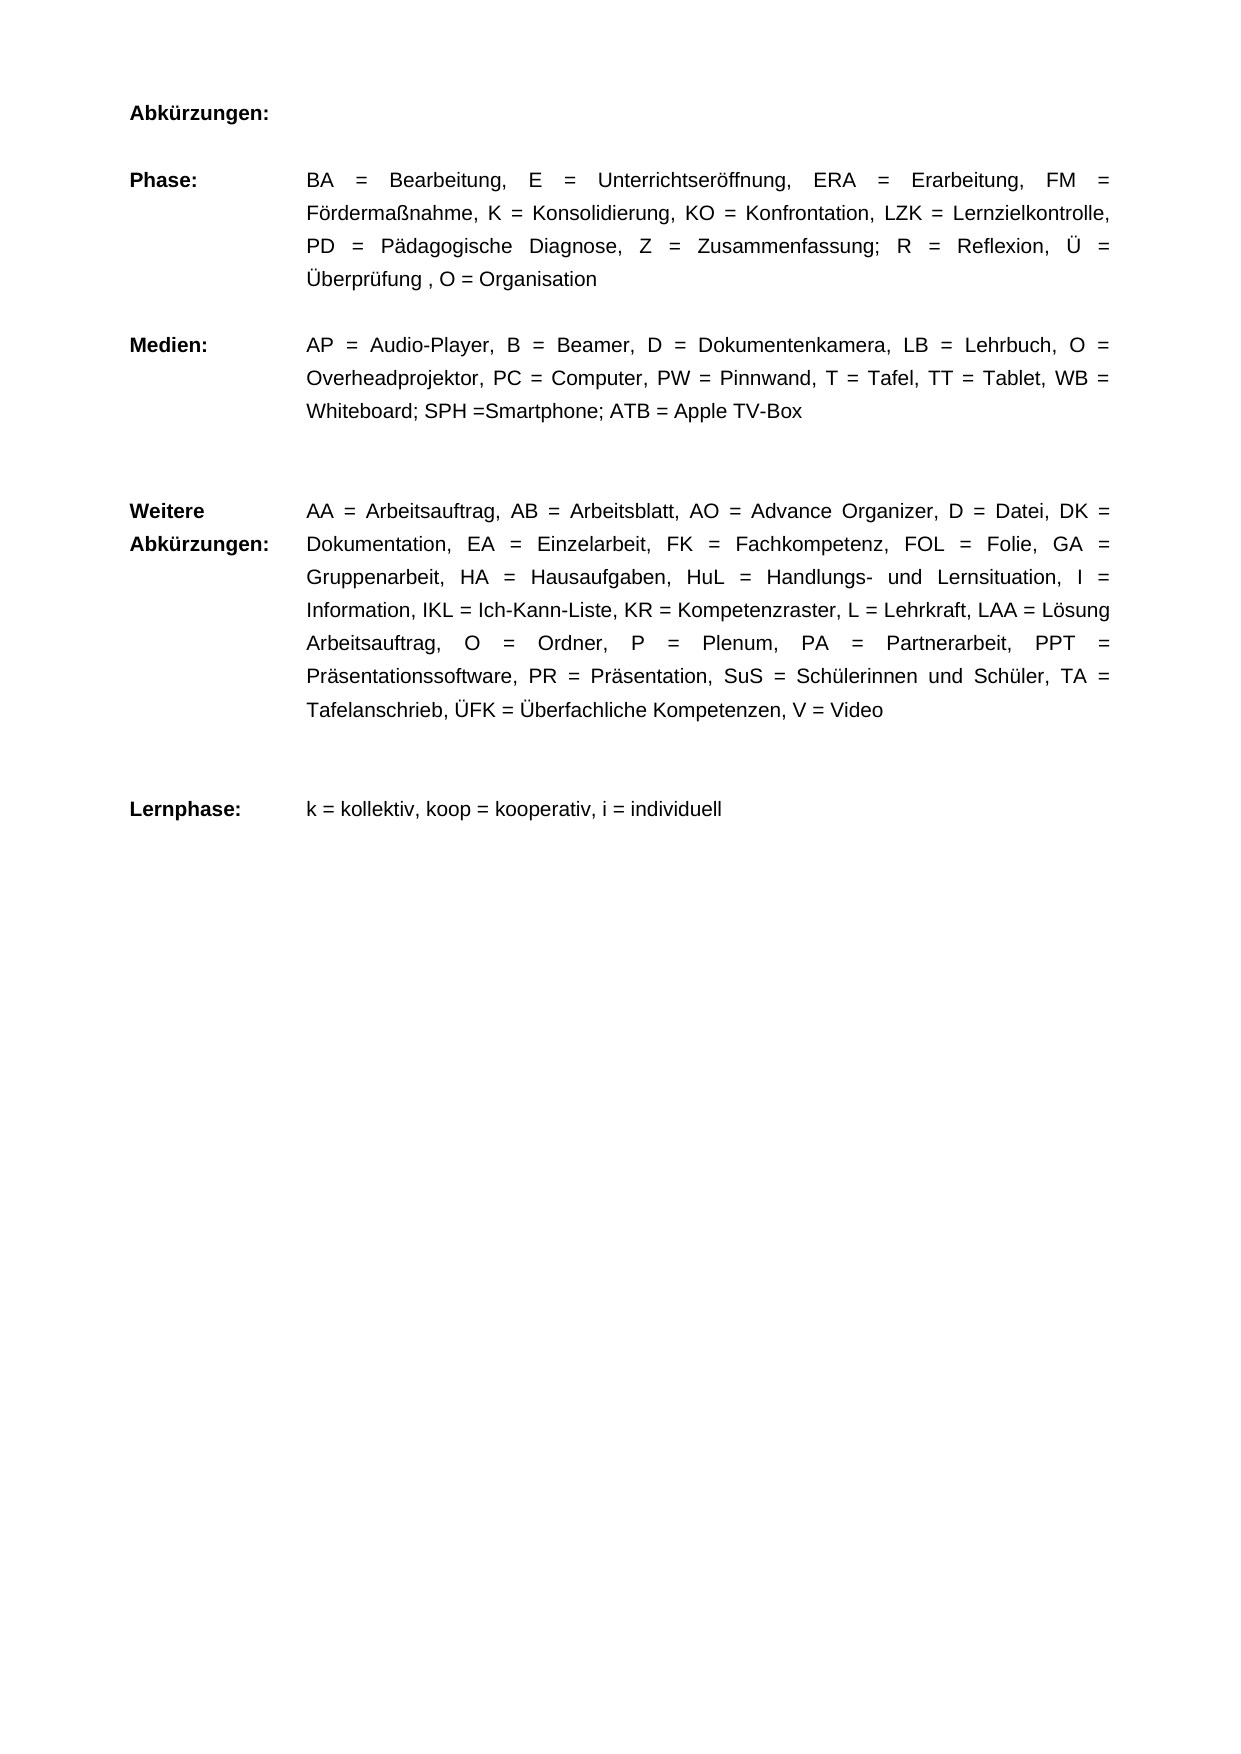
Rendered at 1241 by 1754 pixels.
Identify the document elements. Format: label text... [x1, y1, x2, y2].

table_header Abkürzungen: Phase: Medien: Weitere Abkürzungen: Lernphase: [118, 94, 295, 823]
table_header BA = Bearbeitung, E = Unterrichtseröffnung, ERA = Erarbeitung, FM = Fördermaßnahme, K = Konsolidierung, KO = Konfrontation, LZK = Lernzielkontrolle, PD = Pädagogische Diagnose, Z = Zusammenfassung; R = Reflexion, Ü = Überprüfung , O = Organisation AP = Audio-Player, B = Beamer, D = Dokumentenkamera, LB = Lehrbuch, O = Overheadprojektor, PC = Computer, PW = Pinnwand, T = Tafel, TT = Tablet, WB = Whiteboard; SPH =Smartphone; ATB = Apple TV-Box AA = Arbeitsauftrag, AB = Arbeitsblatt, AO = Advance Organizer, D = Datei, DK = Dokumentation, EA = Einzelarbeit, FK = Fachkompetenz, FOL = Folie, GA = Gruppenarbeit, HA = Hausaufgaben, HuL = Handlungs- und Lernsituation, I = Information, IKL = Ich-Kann-Liste, KR = Kompetenzraster, L = Lehrkraft, LAA = Lösung Arbeitsauftrag, O = Ordner, P = Plenum, PA = Partnerarbeit, PPT = Präsentationssoftware, PR = Präsentation, SuS = Schülerinnen und Schüler, TA = Tafelanschrieb, ÜFK = Überfachliche Kompetenzen, V = Video k = kollektiv, koop = kooperativ, i = individuell [295, 94, 1122, 823]
